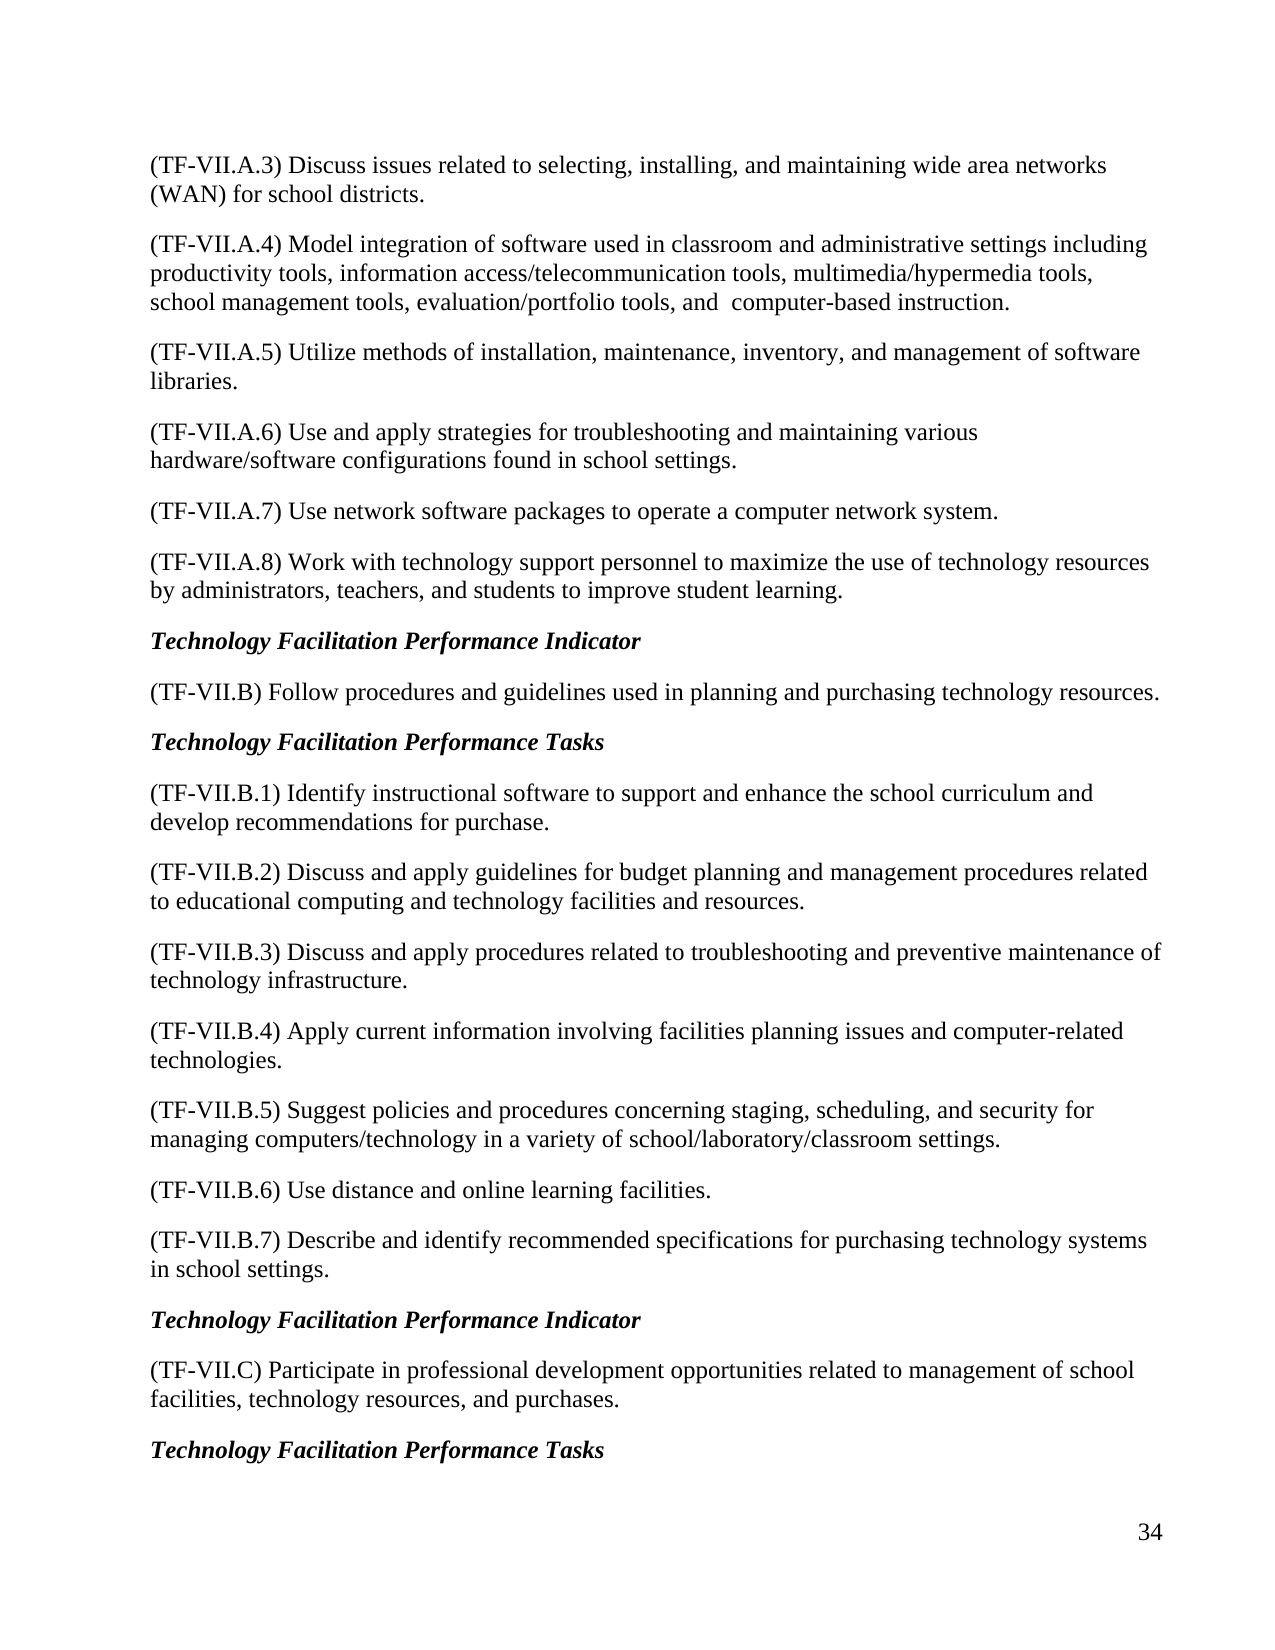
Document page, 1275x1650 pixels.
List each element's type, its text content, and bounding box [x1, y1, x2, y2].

text (TF-VII.A.4) Model integration of software used in classroom and administrative settings including productivity tools, information access/telecommunication tools, multimedia/hypermedia tools, school management tools, evaluation/portfolio tools, and computer-based instruction. [150, 229, 1162, 316]
text (TF-VII.A.8) Work with technology support personnel to maximize the use of technology resources by administrators, teachers, and students to improve student learning. [150, 547, 1162, 604]
text Technology Facilitation Performance Indicator [150, 1305, 1162, 1334]
text Technology Facilitation Performance Tasks [150, 727, 1162, 756]
text (TF-VII.A.7) Use network software packages to operate a computer network system. [150, 496, 1162, 525]
text (TF-VII.B.1) Identify instructional software to support and enhance the school curriculum and develop recommendations for purchase. [150, 778, 1162, 836]
text (TF-VII.C) Participate in professional development opportunities related to management of school facilities, technology resources, and purchases. [150, 1356, 1162, 1413]
text (TF-VII.B.5) Suggest policies and procedures concerning staging, scheduling, and security for managing computers/technology in a variety of school/laboratory/classroom settings. [150, 1096, 1162, 1153]
text (TF-VII.B.2) Discuss and apply guidelines for budget planning and management procedures related to educational computing and technology facilities and resources. [150, 857, 1162, 915]
text (TF-VII.A.3) Discuss issues related to selecting, installing, and maintaining wide area networks (WAN) for school districts. [150, 150, 1162, 207]
text (TF-VII.B.7) Describe and identify recommended specifications for purchasing technology systems in school settings. [150, 1226, 1162, 1283]
text Technology Facilitation Performance Indicator [150, 626, 1162, 655]
text (TF-VII.A.5) Utilize methods of installation, maintenance, inventory, and management of software libraries. [150, 337, 1162, 395]
text (TF-VII.B.3) Discuss and apply procedures related to troubleshooting and preventive maintenance of technology infrastructure. [150, 937, 1162, 994]
text Technology Facilitation Performance Tasks [150, 1435, 1162, 1464]
text (TF-VII.B.4) Apply current information involving facilities planning issues and computer-related technologies. [150, 1016, 1162, 1074]
text (TF-VII.B.6) Use distance and online learning facilities. [150, 1175, 1162, 1204]
text (TF-VII.A.6) Use and apply strategies for troubleshooting and maintaining various hardware/software configurations found in school settings. [150, 417, 1162, 474]
text (TF-VII.B) Follow procedures and guidelines used in planning and purchasing technology resources. [150, 677, 1162, 706]
